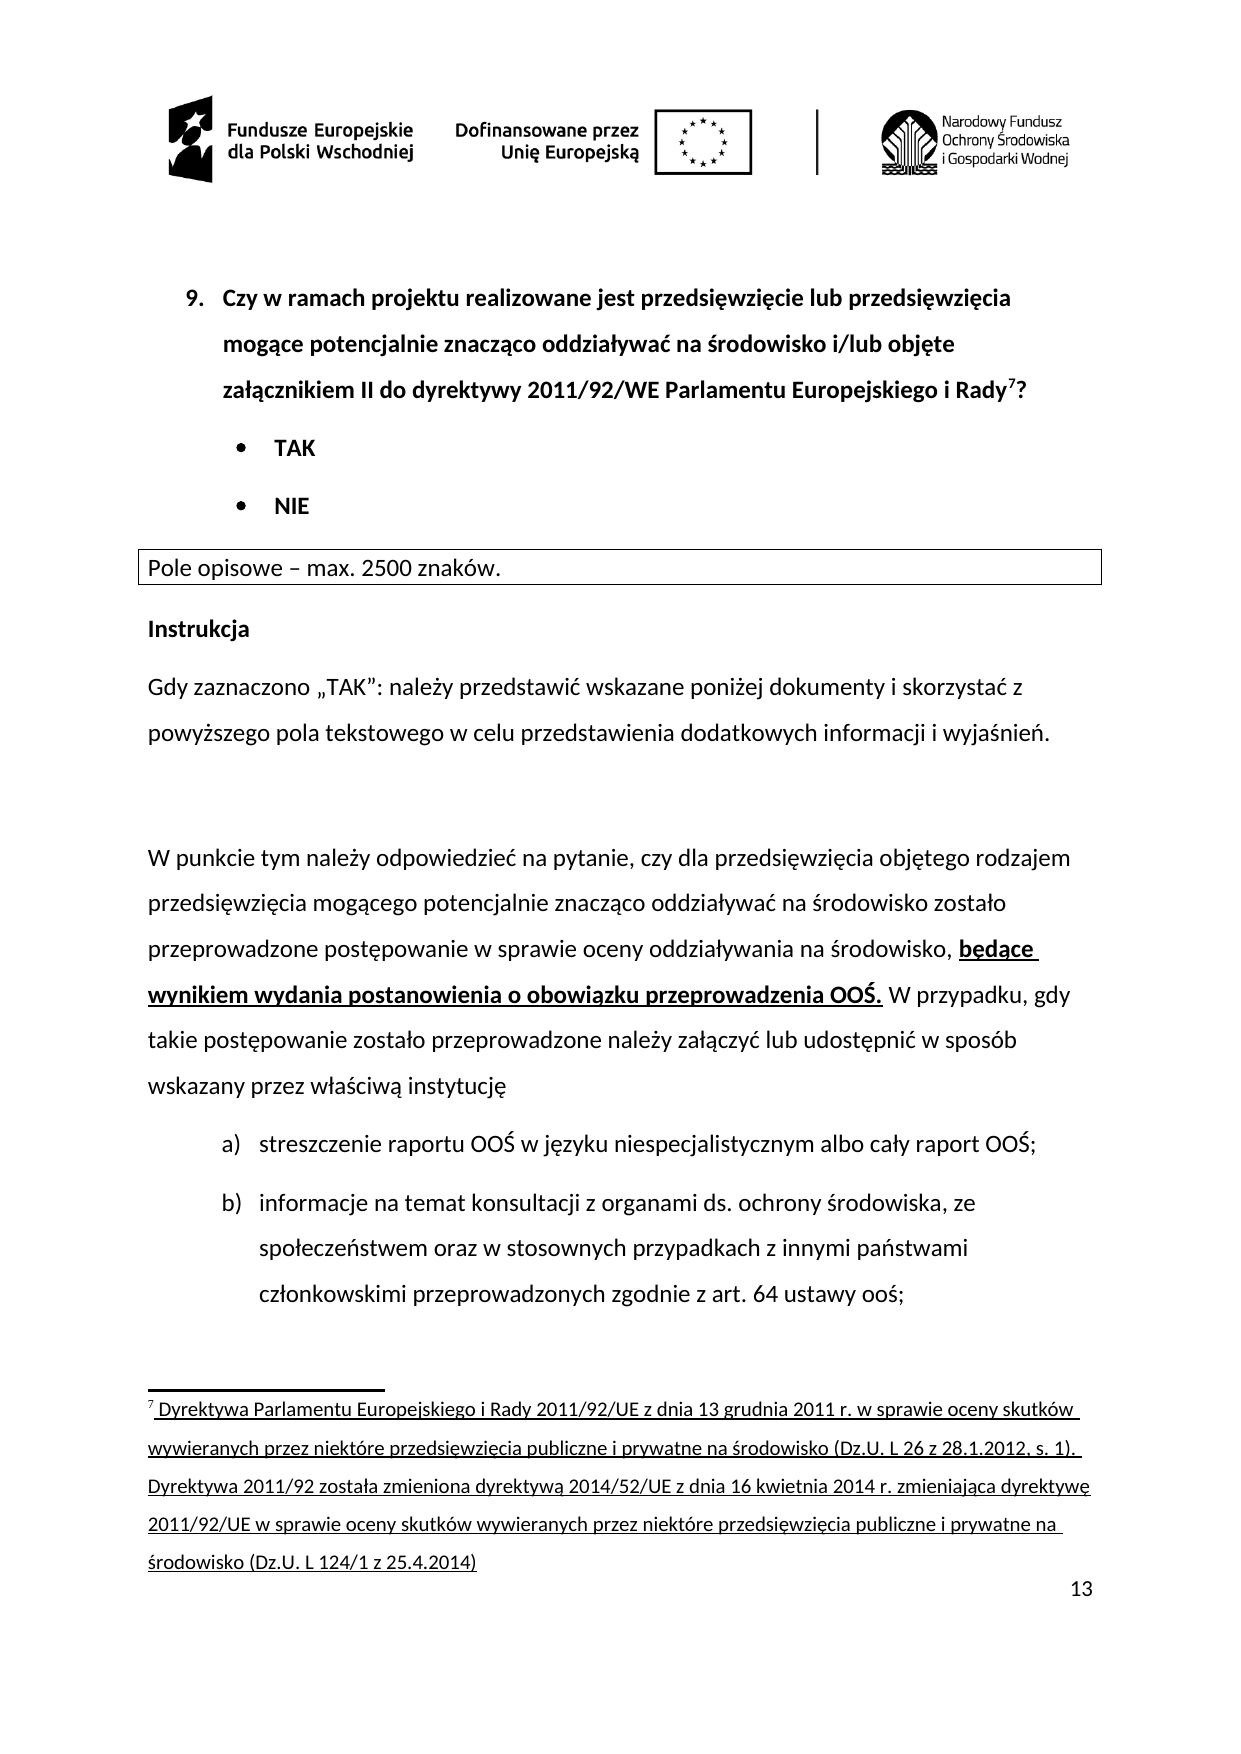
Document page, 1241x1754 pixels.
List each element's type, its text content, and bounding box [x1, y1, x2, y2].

text W punkcie tym należy odpowiedzieć na pytanie, czy dla przedsięwzięcia objętego rodzajem przedsięwzięcia mogącego potencjalnie znacząco oddziaływać na środowisko zostało przeprowadzone postępowanie w sprawie oceny oddziaływania na środowisko, będące wynikiem wydania postanowienia o obowiązku przeprowadzenia OOŚ. W przypadku, gdy takie postępowanie zostało przeprowadzone należy załączyć lub udostępnić w sposób wskazany przez właściwą instytucję [148, 842, 1093, 1101]
list TAK [237, 432, 1093, 463]
text Pole opisowe – max. 2500 znaków. [139, 550, 1101, 584]
text Gdy zaznaczono „TAK”: należy przedstawić wskazane poniżej dokumenty i skorzystać z powyższego pola tekstowego w celu przedstawienia dodatkowych informacji i wyjaśnień. [148, 671, 1093, 747]
list informacje na temat konsultacji z organami ds. ochrony środowiska, ze społeczeństwem oraz w stosownych przypadkach z innymi państwami członkowskimi przeprowadzonych zgodnie z art. 64 ustawy ooś; [221, 1187, 1093, 1309]
picture [147, 73, 1093, 205]
list streszczenie raportu OOŚ w języku niespecjalistycznym albo cały raport OOŚ; [221, 1129, 1093, 1159]
list NIE [237, 490, 1093, 521]
text Instrukcja [148, 613, 1093, 643]
list Czy w ramach projektu realizowane jest przedsięwzięcie lub przedsięwzięcia mogące potencjalnie znacząco oddziaływać na środowisko i/lub objęte załącznikiem II do dyrektywy 2011/92/WE Parlamentu Europejskiego i Rady? [185, 282, 1093, 404]
